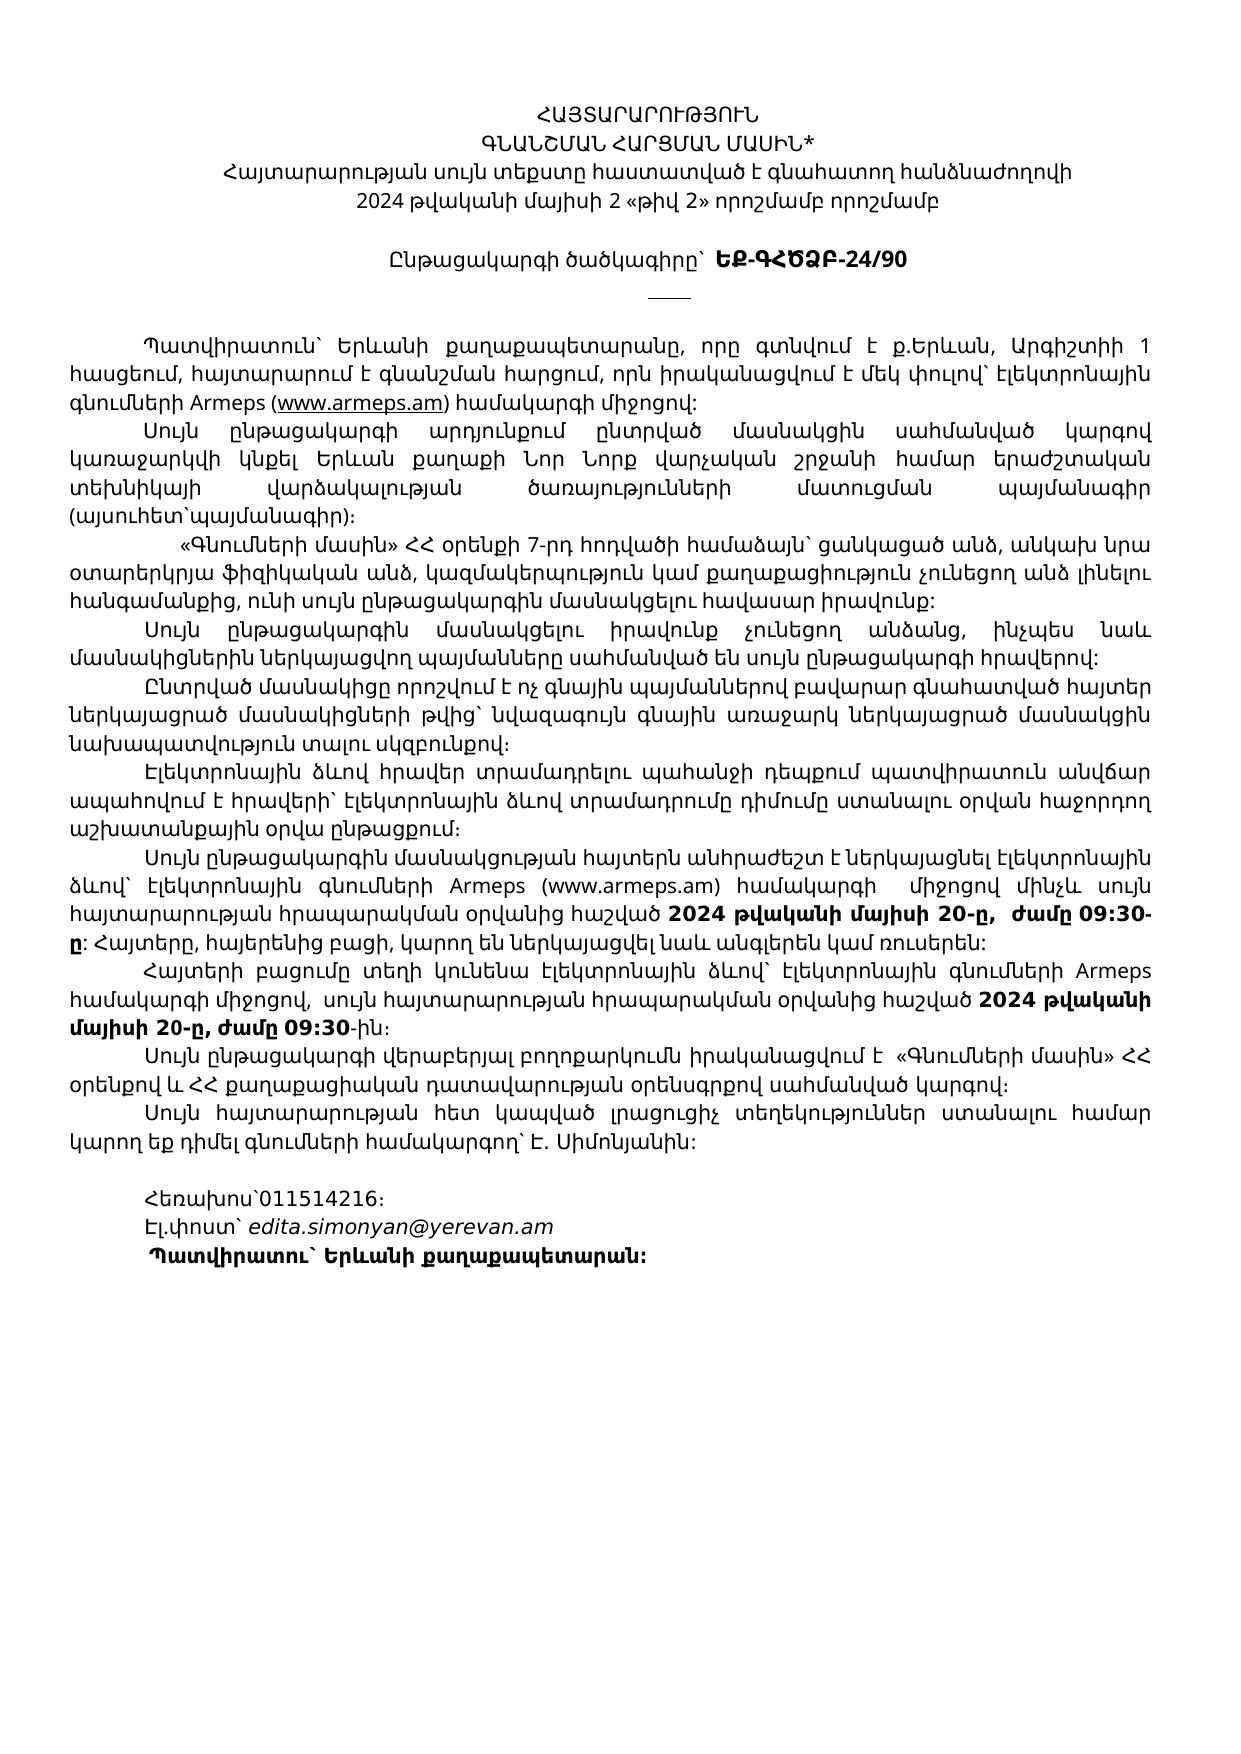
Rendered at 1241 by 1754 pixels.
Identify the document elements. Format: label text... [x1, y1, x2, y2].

text Սույն հայտարարության հետ կապված լրացուցիչ տեղեկություններ ստանալու համար կարող եք դիմել գնումների համակարգող` Է. Սիմոնյանին: [69, 1098, 1152, 1155]
text «Գնումների մասին» ՀՀ օրենքի 7-րդ հոդվածի համաձայն` ցանկացած անձ, անկախ նրա օտարերկրյա ֆիզիկական անձ, կազմակերպություն կամ քաղաքացիություն չունեցող անձ լինելու հանգամանքից, ունի սույն ընթացակարգին մասնակցելու հավասար իրավունք: [69, 530, 1152, 615]
text Էլեկտրոնային ձևով հրավեր տրամադրելու պահանջի դեպքում պատվիրատուն անվճար ապահովում է հրավերի` էլեկտրոնային ձևով տրամադրումը դիմումը ստանալու օրվան հաջորդող աշխատանքային օրվա ընթացքում։ [69, 757, 1152, 843]
text Հայտարարության սույն տեքստը հաստատված է գնահատող հանձնաժողովի [69, 157, 1152, 186]
text Պատվիրատու` Երևանի քաղաքապետարան։ [69, 1241, 1152, 1269]
text Էլ.փոստ` edita.simonyan@yerevan.am [69, 1212, 1152, 1241]
text Սույն ընթացակարգին մասնակցելու իրավունք չունեցող անձանց, ինչպես նաև մասնակիցներին ներկայացվող պայմանները սահմանված են սույն ընթացակարգի հրավերով: [69, 615, 1152, 672]
text Սույն ընթացակարգին մասնակցության հայտերն անհրաժեշտ է ներկայացնել էլեկտրոնային ձևով` էլեկտրոնային գնումների Armeps (www.armeps.am) համակարգի միջոցով մինչև սույն հայտարարության հրապարակման օրվանից հաշված 2024 թվականի մայիսի 20-ը, ժամը 09:30-ը: Հայտերը, հայերենից բացի, կարող են ներկայացվել նաև անգլերեն կամ ռուսերեն: [69, 843, 1152, 956]
text Ընտրված մասնակիցը որոշվում է ոչ գնային պայմաններով բավարար գնահատված հայտեր ներկայացրած մասնակիցների թվից` նվազագույն գնային առաջարկ ներկայացրած մասնակցին նախապատվություն տալու սկզբունքով։ [69, 672, 1152, 757]
text Սույն ընթացակարգի վերաբերյալ բողոքարկումն իրականացվում է «Գնումների մասին» ՀՀ օրենքով և ՀՀ քաղաքացիական դատավարության օրենսգրքով սահմանված կարգով։ [69, 1042, 1152, 1098]
text Հեռախոս`011514216։ [69, 1184, 1152, 1212]
text ՀԱՅՏԱՐԱՐՈՒԹՅՈՒՆ [69, 100, 1152, 129]
text Ընթացակարգի ծածկագիրը` ԵՔ-ԳՀԾՁԲ-24/90 [69, 243, 1152, 274]
text 2024 թվականի մայիսի 2 «թիվ 2» որոշմամբ որոշմամբ [69, 186, 1152, 214]
text ԳՆԱՆՇՄԱՆ ՀԱՐՑՄԱՆ ՄԱՍԻՆ* [69, 129, 1152, 157]
text Սույն ընթացակարգի արդյունքում ընտրված մասնակցին սահմանված կարգով կառաջարկվի կնքել Երևան քաղաքի Նոր Նորք վարչական շրջանի համար երաժշտական տեխնիկայի վարձակալության ծառայությունների մատուցման պայմանագիր (այսուհետ`պայմանագիր)։ [69, 416, 1152, 530]
text Հայտերի բացումը տեղի կունենա էլեկտրոնային ձևով` էլեկտրոնային գնումների Armeps համակարգի միջոցով, սույն հայտարարության հրապարակման օրվանից հաշված 2024 թվականի մայիսի 20-ը, ժամը 09:30-ին։ [69, 956, 1152, 1042]
text Պատվիրատուն` Երևանի քաղաքապետարանը, որը գտնվում է ք.Երևան, Արգիշտիի 1 հասցեում, հայտարարում է գնանշման հարցում, որն իրականացվում է մեկ փուլով` էլեկտրոնային գնումների Armeps (www.armeps.am) համակարգի միջոցով: [69, 331, 1152, 416]
